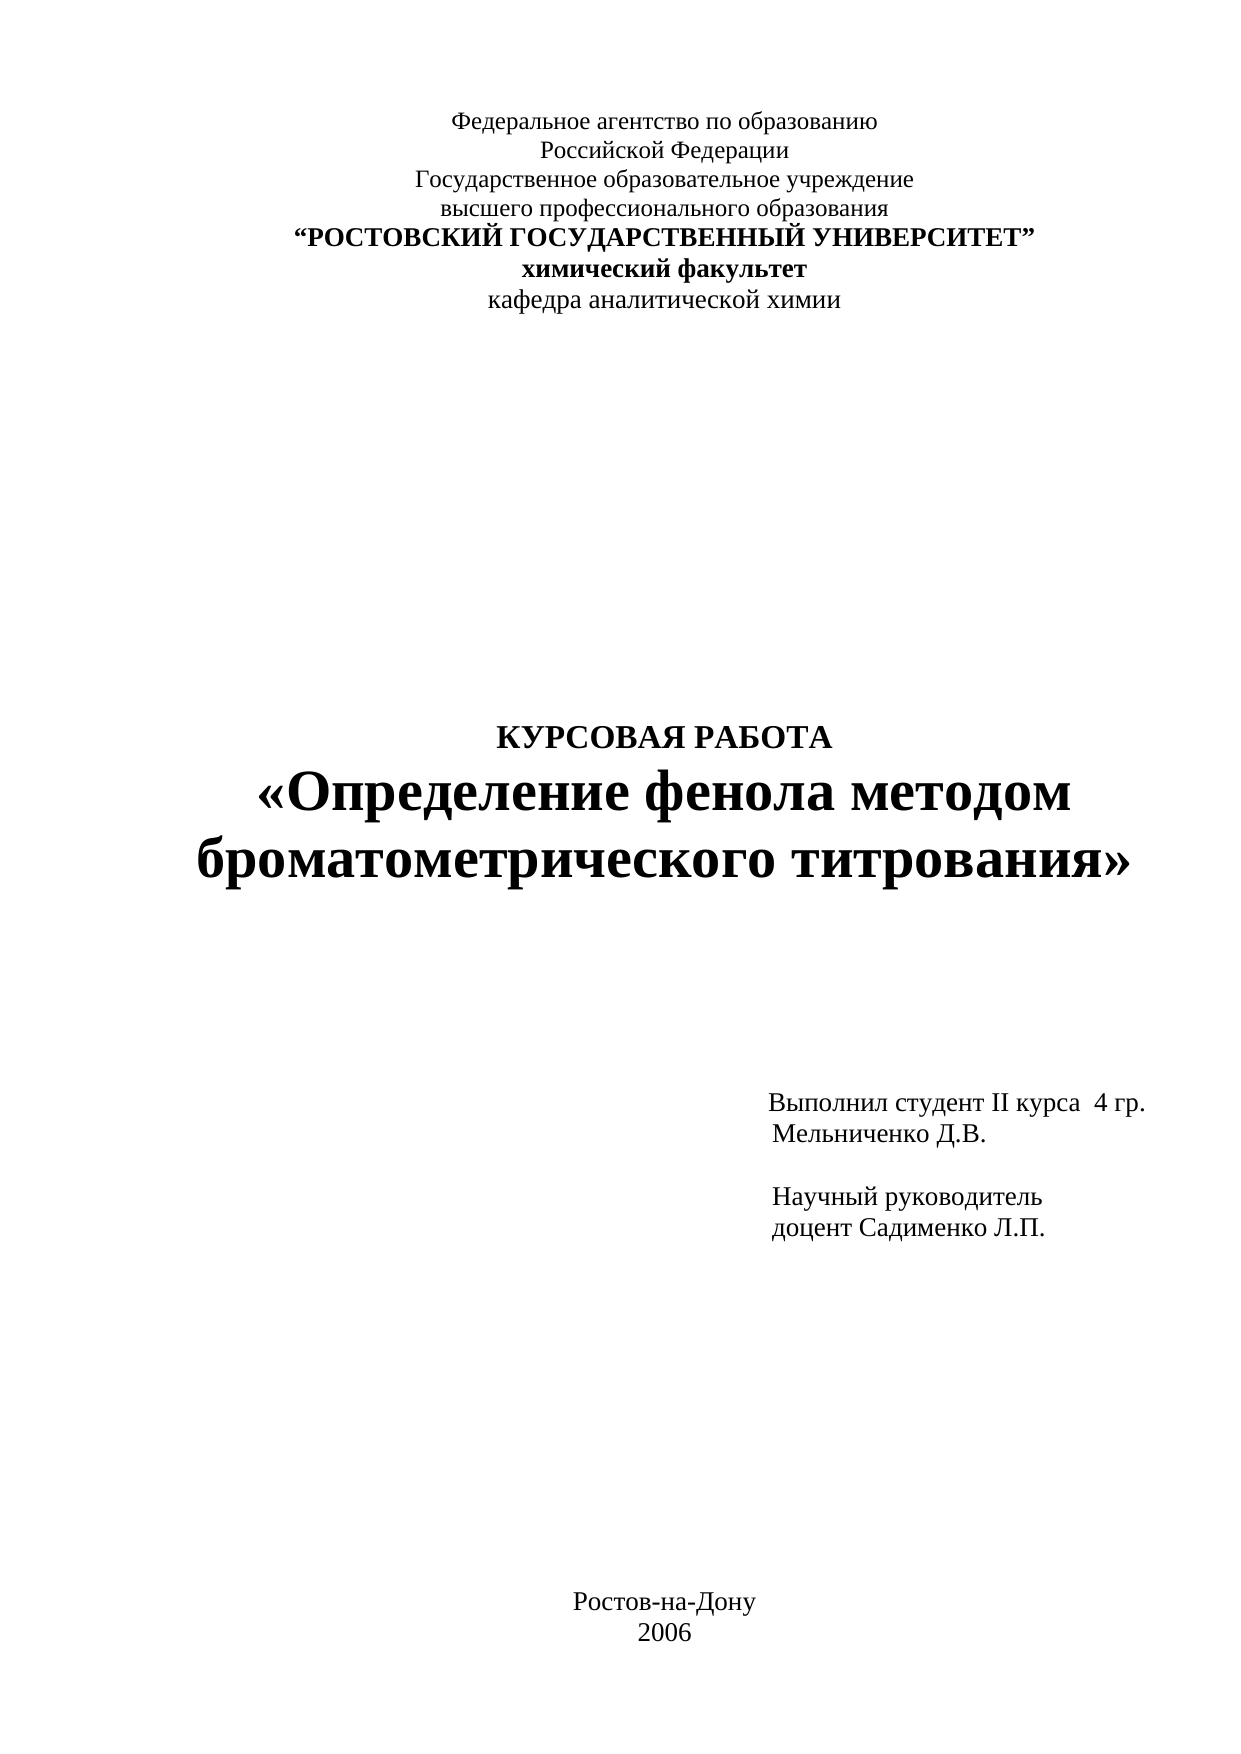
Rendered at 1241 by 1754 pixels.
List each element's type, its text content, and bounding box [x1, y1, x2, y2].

text Выполнил студент II курса 4 гр. [177, 1086, 1152, 1117]
text Мельниченко Д.В. [177, 1117, 1152, 1148]
text Российской Федерации [177, 135, 1152, 164]
text химический факультет [177, 252, 1152, 284]
text доцент Садименко Л.П. [177, 1211, 1152, 1242]
text «Определение фенола методом броматометрического титрования» [177, 756, 1152, 890]
text высшего профессионального образования [177, 193, 1152, 221]
text “РОСТОВСКИЙ ГОСУДАРСТВЕННЫЙ УНИВЕРСИТЕТ” [177, 221, 1152, 252]
text Государственное образовательное учреждение [177, 164, 1152, 193]
text 2006 [177, 1616, 1152, 1647]
text КУРСОВАЯ РАБОТА [177, 717, 1152, 756]
text Научный руководитель [177, 1180, 1152, 1211]
text кафедра аналитической химии [177, 284, 1152, 315]
text Ростов-на-Дону [177, 1584, 1152, 1616]
text Федеральное агентство по образованию [177, 106, 1152, 135]
